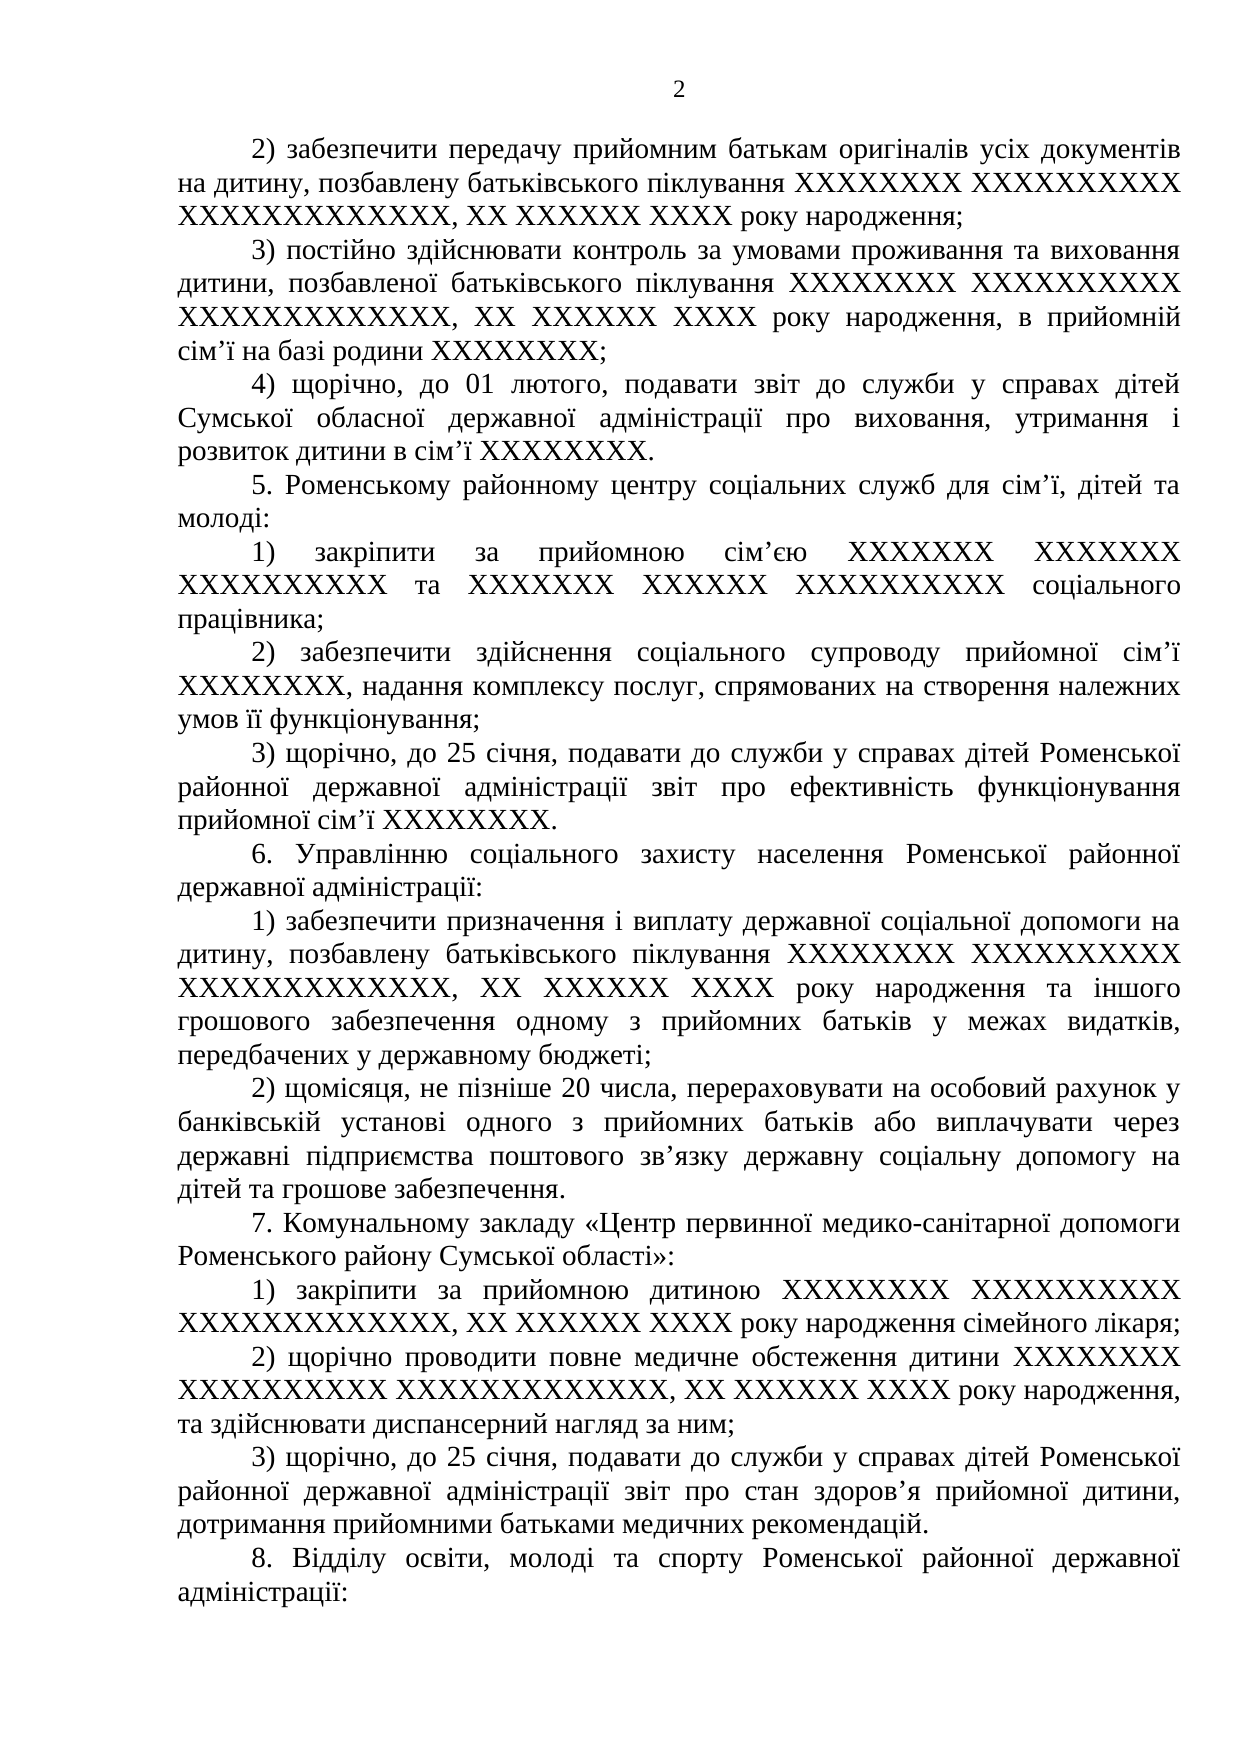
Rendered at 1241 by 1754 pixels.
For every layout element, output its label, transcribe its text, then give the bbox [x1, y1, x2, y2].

text 2) забезпечити передачу прийомним батькам оригіналів усіх документів на дитину, позбавлену батьківського піклування XXXXXXXX XXXXXXXXXX XXXXXXXXXXXXX, XX XXXXXX XXXX року народження; [177, 131, 1181, 232]
text 2) щомісяця, не пізніше 20 числа, перераховувати на особовий рахунок у банківській установі одного з прийомних батьків або виплачувати через державні підприємства поштового зв’язку державну соціальну допомогу на дітей та грошове забезпечення. [177, 1071, 1181, 1205]
text 2) щорічно проводити повне медичне обстеження дитини XXXXXXXX XXXXXXXXXX XXXXXXXXXXXXX, XX XXXXXX XXXX року народження, та здійснювати диспансерний нагляд за ним; [177, 1339, 1181, 1439]
text 5. Роменському районному центру соціальних служб для сім’ї, дітей та молоді: [177, 467, 1181, 534]
text 4) щорічно, до 01 лютого, подавати звіт до служби у справах дітей Сумської обласної державної адміністрації про виховання, утримання і розвиток дитини в сім’ї XXXXXXXX. [177, 366, 1181, 467]
text 1) закріпити за прийомною сім’єю XXXXXXX XXXXXXX XXXXXXXXXX та XXXXXXX XXXXXX XXXXXXXXXX соціального працівника; [177, 534, 1181, 634]
text 3) щорічно, до 25 січня, подавати до служби у справах дітей Роменської районної державної адміністрації звіт про стан здоров’я прийомної дитини, дотримання прийомними батьками медичних рекомендацій. [177, 1439, 1181, 1540]
text 1) закріпити за прийомною дитиною XXXXXXXX XXXXXXXXXX XXXXXXXXXXXXX, XX XXXXXX XXXX року народження сімейного лікаря; [177, 1272, 1181, 1339]
text 3) щорічно, до 25 січня, подавати до служби у справах дітей Роменської районної державної адміністрації звіт про ефективність функціонування прийомної сім’ї XXXXXXXX. [177, 735, 1181, 836]
text 2) забезпечити здійснення соціального супроводу прийомної сім’ї XXXXXXXX, надання комплексу послуг, спрямованих на створення належних умов її функціонування; [177, 634, 1181, 735]
text 6. Управлінню соціального захисту населення Роменської районної державної адміністрації: [177, 836, 1181, 903]
text 1) забезпечити призначення і виплату державної соціальної допомоги на дитину, позбавлену батьківського піклування XXXXXXXX XXXXXXXXXX XXXXXXXXXXXXX, XX XXXXXX XXXX року народження та іншого грошового забезпечення одному з прийомних батьків у межах видатків, передбачених у державному бюджеті; [177, 903, 1181, 1071]
text 8. Відділу освіти, молоді та спорту Роменської районної державної адміністрації: [177, 1540, 1181, 1607]
text 3) постійно здійснювати контроль за умовами проживання та виховання дитини, позбавленої батьківського піклування XXXXXXXX XXXXXXXXXX XXXXXXXXXXXXX, XX XXXXXX XXXX року народження, в прийомній сім’ї на базі родини XXXXXXXX; [177, 232, 1181, 366]
text 7. Комунальному закладу «Центр первинної медико-санітарної допомоги Роменського району Сумської області»: [177, 1205, 1181, 1272]
